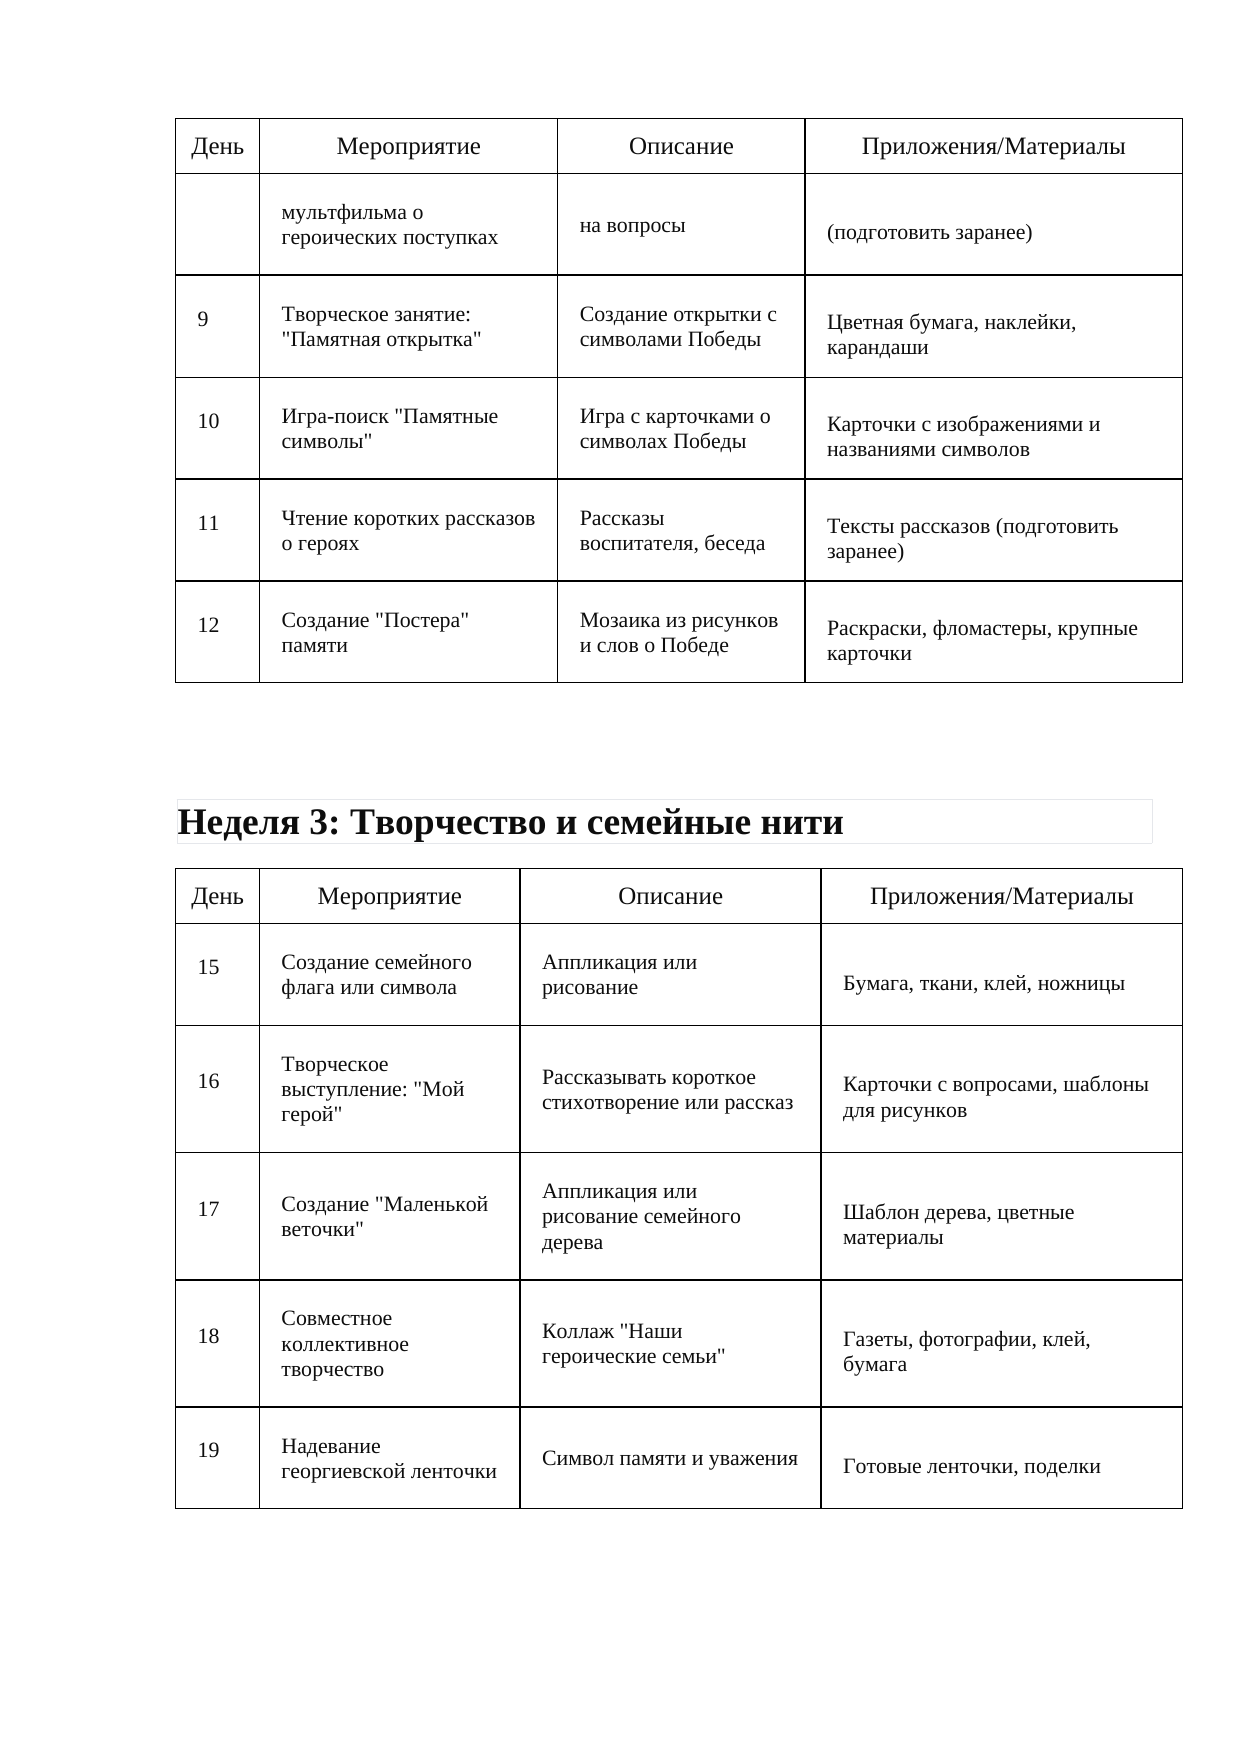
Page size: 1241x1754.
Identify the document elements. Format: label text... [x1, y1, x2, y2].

table_cell Аппликация или рисование [521, 924, 820, 1024]
table_cell Совместное коллективное творчество [260, 1281, 519, 1406]
table_cell Надевание георгиевской ленточки [260, 1408, 519, 1508]
table_cell Рассказывать короткое стихотворение или рассказ [521, 1026, 820, 1152]
table_cell Газеты, фотографии, клей, бумага [822, 1281, 1182, 1406]
table_header Мероприятие [260, 119, 557, 172]
table_cell Карточки с изображениями и названиями символов [806, 378, 1182, 478]
table_cell 10 [176, 378, 259, 478]
table_cell Чтение коротких рассказов о героях [260, 480, 557, 580]
table_header Описание [521, 869, 820, 922]
table_header День [176, 869, 259, 922]
table_cell Создание открытки с символами Победы [558, 276, 804, 376]
text Неделя 3: Творчество и семейные нити [178, 800, 1152, 843]
table_cell Цветная бумага, наклейки, карандаши [806, 276, 1182, 376]
table_cell Бумага, ткани, клей, ножницы [822, 924, 1182, 1024]
table_cell Коллаж "Наши героические семьи" [521, 1281, 820, 1406]
table_cell 9 [176, 276, 259, 376]
table_cell Готовые ленточки, поделки [822, 1408, 1182, 1508]
table_cell 19 [176, 1408, 259, 1508]
table_header Приложения/Материалы [822, 869, 1182, 922]
table_cell Карточки с вопросами, шаблоны для рисунков [822, 1026, 1182, 1152]
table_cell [260, 174, 557, 274]
table_cell Шаблон дерева, цветные материалы [822, 1153, 1182, 1279]
table_cell 17 [176, 1153, 259, 1279]
table_header День [176, 119, 259, 172]
table_cell 11 [176, 480, 259, 580]
table_cell 16 [176, 1026, 259, 1152]
table_header Мероприятие [260, 869, 519, 922]
table_cell 8 [176, 174, 259, 274]
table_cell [806, 174, 1182, 274]
table_cell 18 [176, 1281, 259, 1406]
table_cell Обсуждение, ответы на вопросы [558, 174, 804, 274]
table_cell Аппликация или рисование семейного дерева [521, 1153, 820, 1279]
table_cell Создание семейного флага или символа [260, 924, 519, 1024]
table_cell Рассказы воспитателя, беседа [558, 480, 804, 580]
table_header Приложения/Материалы [806, 119, 1182, 172]
table_cell Игра-поиск "Памятные символы" [260, 378, 557, 478]
table_cell Творческое занятие: "Памятная открытка" [260, 276, 557, 376]
table_cell 12 [176, 582, 259, 682]
table_cell Создание "Постера" памяти [260, 582, 557, 682]
table_cell Тексты рассказов (подготовить заранее) [806, 480, 1182, 580]
table_cell Творческое выступление: "Мой герой" [260, 1026, 519, 1152]
table_cell Мозаика из рисунков и слов о Победе [558, 582, 804, 682]
table_cell Раскраски, фломастеры, крупные карточки [806, 582, 1182, 682]
table_cell Игра с карточками о символах Победы [558, 378, 804, 478]
table_cell 15 [176, 924, 259, 1024]
table_cell Символ памяти и уважения [521, 1408, 820, 1508]
table_cell Создание "Маленькой веточки" [260, 1153, 519, 1279]
table_header Описание [558, 119, 804, 172]
